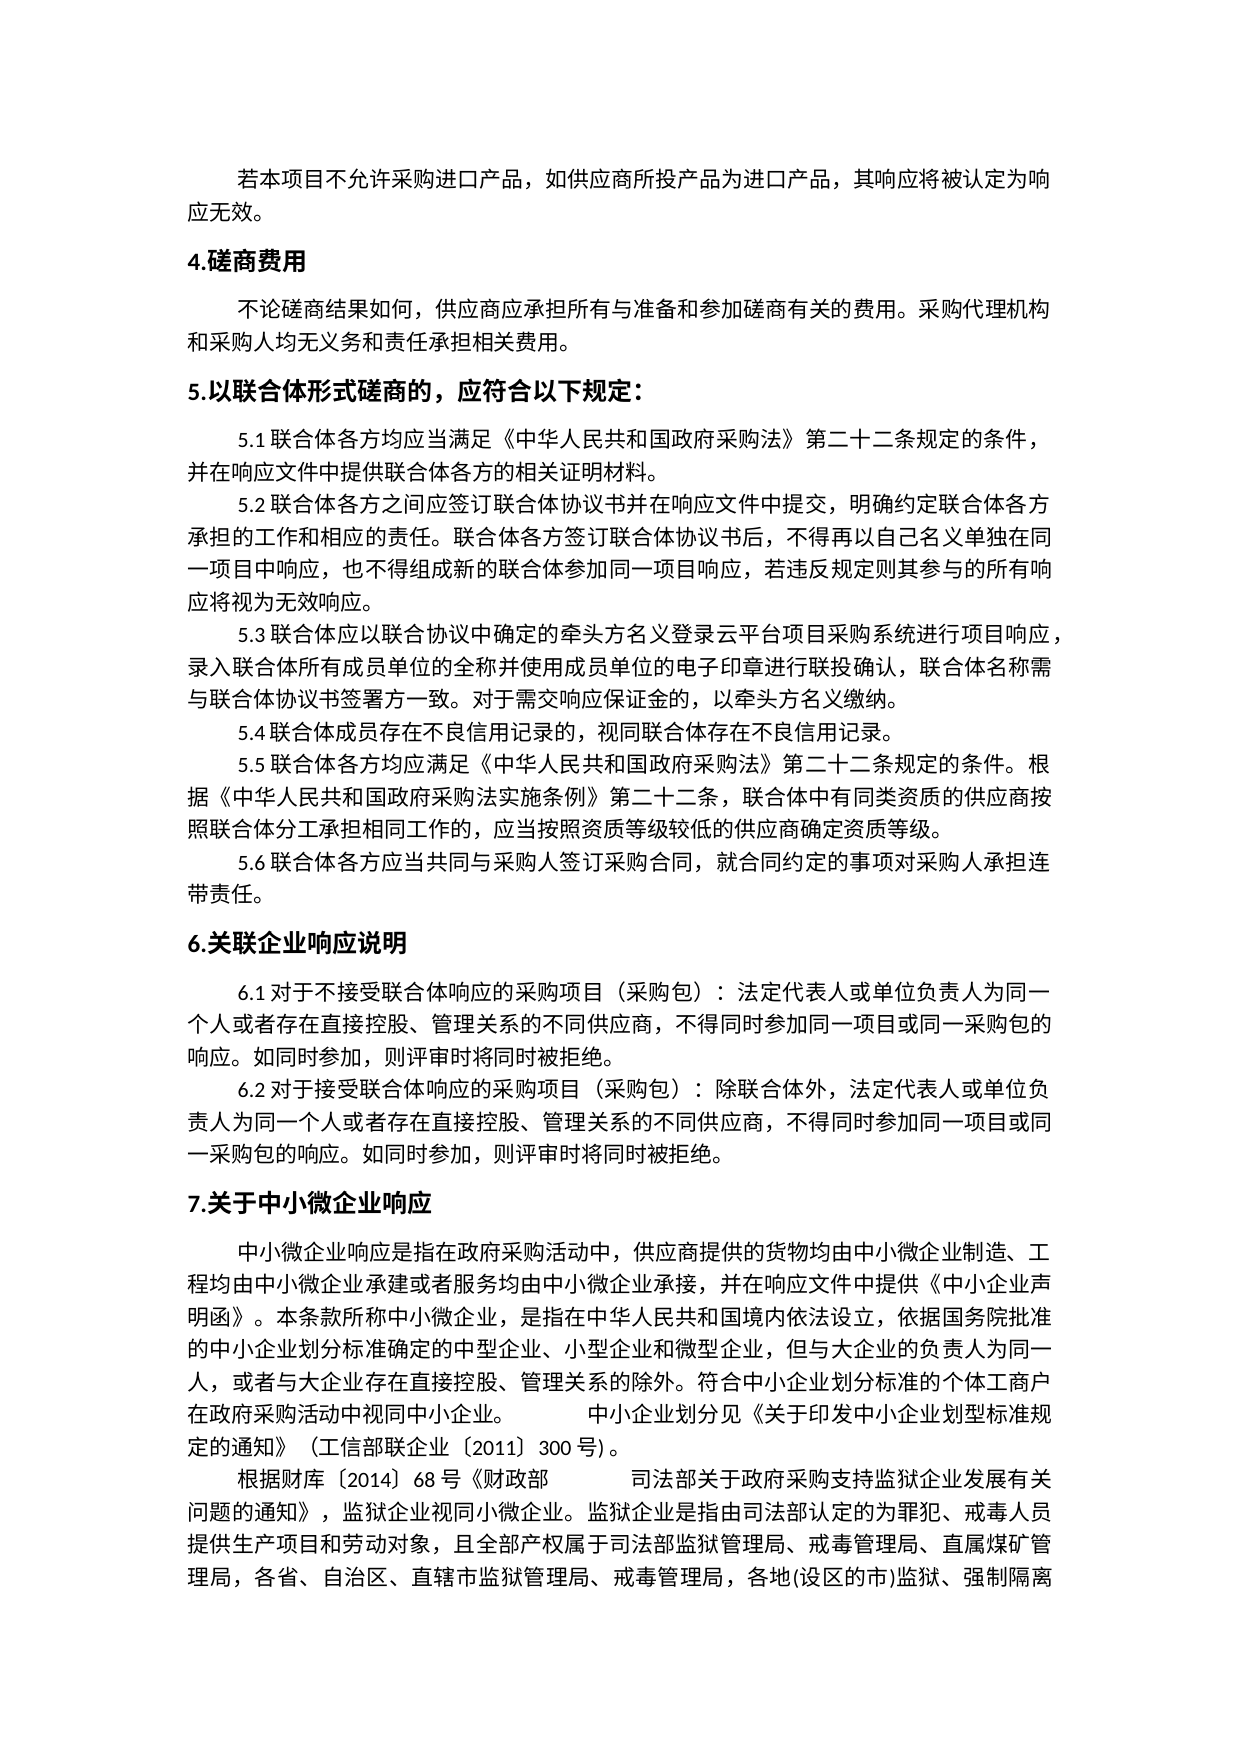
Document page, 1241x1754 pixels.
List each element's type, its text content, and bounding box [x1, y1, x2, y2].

text 5.2联合体各方之间应签订联合体协议书并在响应文件中提交，明确约定联合体各方承担的工作和相应的责任。联合体各方签订联合体协议书后，不得再以自己名义单独在同一项目中响应，也不得组成新的联合体参加同一项目响应，若违反规定则其参与的所有响应将视为无效响应。 [187, 487, 1053, 617]
text 若本项目不允许采购进口产品，如供应商所投产品为进口产品，其响应将被认定为响应无效。 [187, 162, 1053, 227]
text 6.1对于不接受联合体响应的采购项目（采购包）：法定代表人或单位负责人为同一个人或者存在直接控股、管理关系的不同供应商，不得同时参加同一项目或同一采购包的响应。如同时参加，则评审时将同时被拒绝。 [187, 974, 1053, 1072]
text 5.6联合体各方应当共同与采购人签订采购合同，就合同约定的事项对采购人承担连带责任。 [187, 844, 1053, 909]
text 4.磋商费用 [187, 227, 1053, 292]
text 中小微企业响应是指在政府采购活动中，供应商提供的货物均由中小微企业制造、工程均由中小微企业承建或者服务均由中小微企业承接，并在响应文件中提供《中小企业声明函》。本条款所称中小微企业，是指在中华人民共和国境内依法设立，依据国务院批准的中小企业划分标准确定的中型企业、小型企业和微型企业，但与大企业的负责人为同一人，或者与大企业存在直接控股、管理关系的除外。符合中小企业划分标准的个体工商户，在政府采购活动中视同中小企业。 中小企业划分见《关于印发中小企业划型标准规定的通知》（工信部联企业〔2011〕300号) 。 [187, 1234, 1053, 1462]
text 不论磋商结果如何，供应商应承担所有与准备和参加磋商有关的费用。采购代理机构和采购人均无义务和责任承担相关费用。 [187, 292, 1053, 357]
text 5.1联合体各方均应当满足《中华人民共和国政府采购法》第二十二条规定的条件，并在响应文件中提供联合体各方的相关证明材料。 [187, 422, 1053, 487]
text 5.以联合体形式磋商的，应符合以下规定： [187, 357, 1053, 422]
text 6.2对于接受联合体响应的采购项目（采购包）：除联合体外，法定代表人或单位负责人为同一个人或者存在直接控股、管理关系的不同供应商，不得同时参加同一项目或同一采购包的响应。如同时参加，则评审时将同时被拒绝。 [187, 1072, 1053, 1169]
text 5.3联合体应以联合协议中确定的牵头方名义登录云平台项目采购系统进行项目响应，录入联合体所有成员单位的全称并使用成员单位的电子印章进行联投确认，联合体名称需与联合体协议书签署方一致。对于需交响应保证金的，以牵头方名义缴纳。 [187, 617, 1053, 714]
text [187, 1462, 1053, 1592]
text 6.关联企业响应说明 [187, 909, 1053, 974]
text 7.关于中小微企业响应 [187, 1169, 1053, 1234]
text 5.5联合体各方均应满足《中华人民共和国政府采购法》第二十二条规定的条件。根据《中华人民共和国政府采购法实施条例》第二十二条，联合体中有同类资质的供应商按照联合体分工承担相同工作的，应当按照资质等级较低的供应商确定资质等级。 [187, 747, 1053, 844]
text 5.4联合体成员存在不良信用记录的，视同联合体存在不良信用记录。 [187, 714, 1053, 747]
